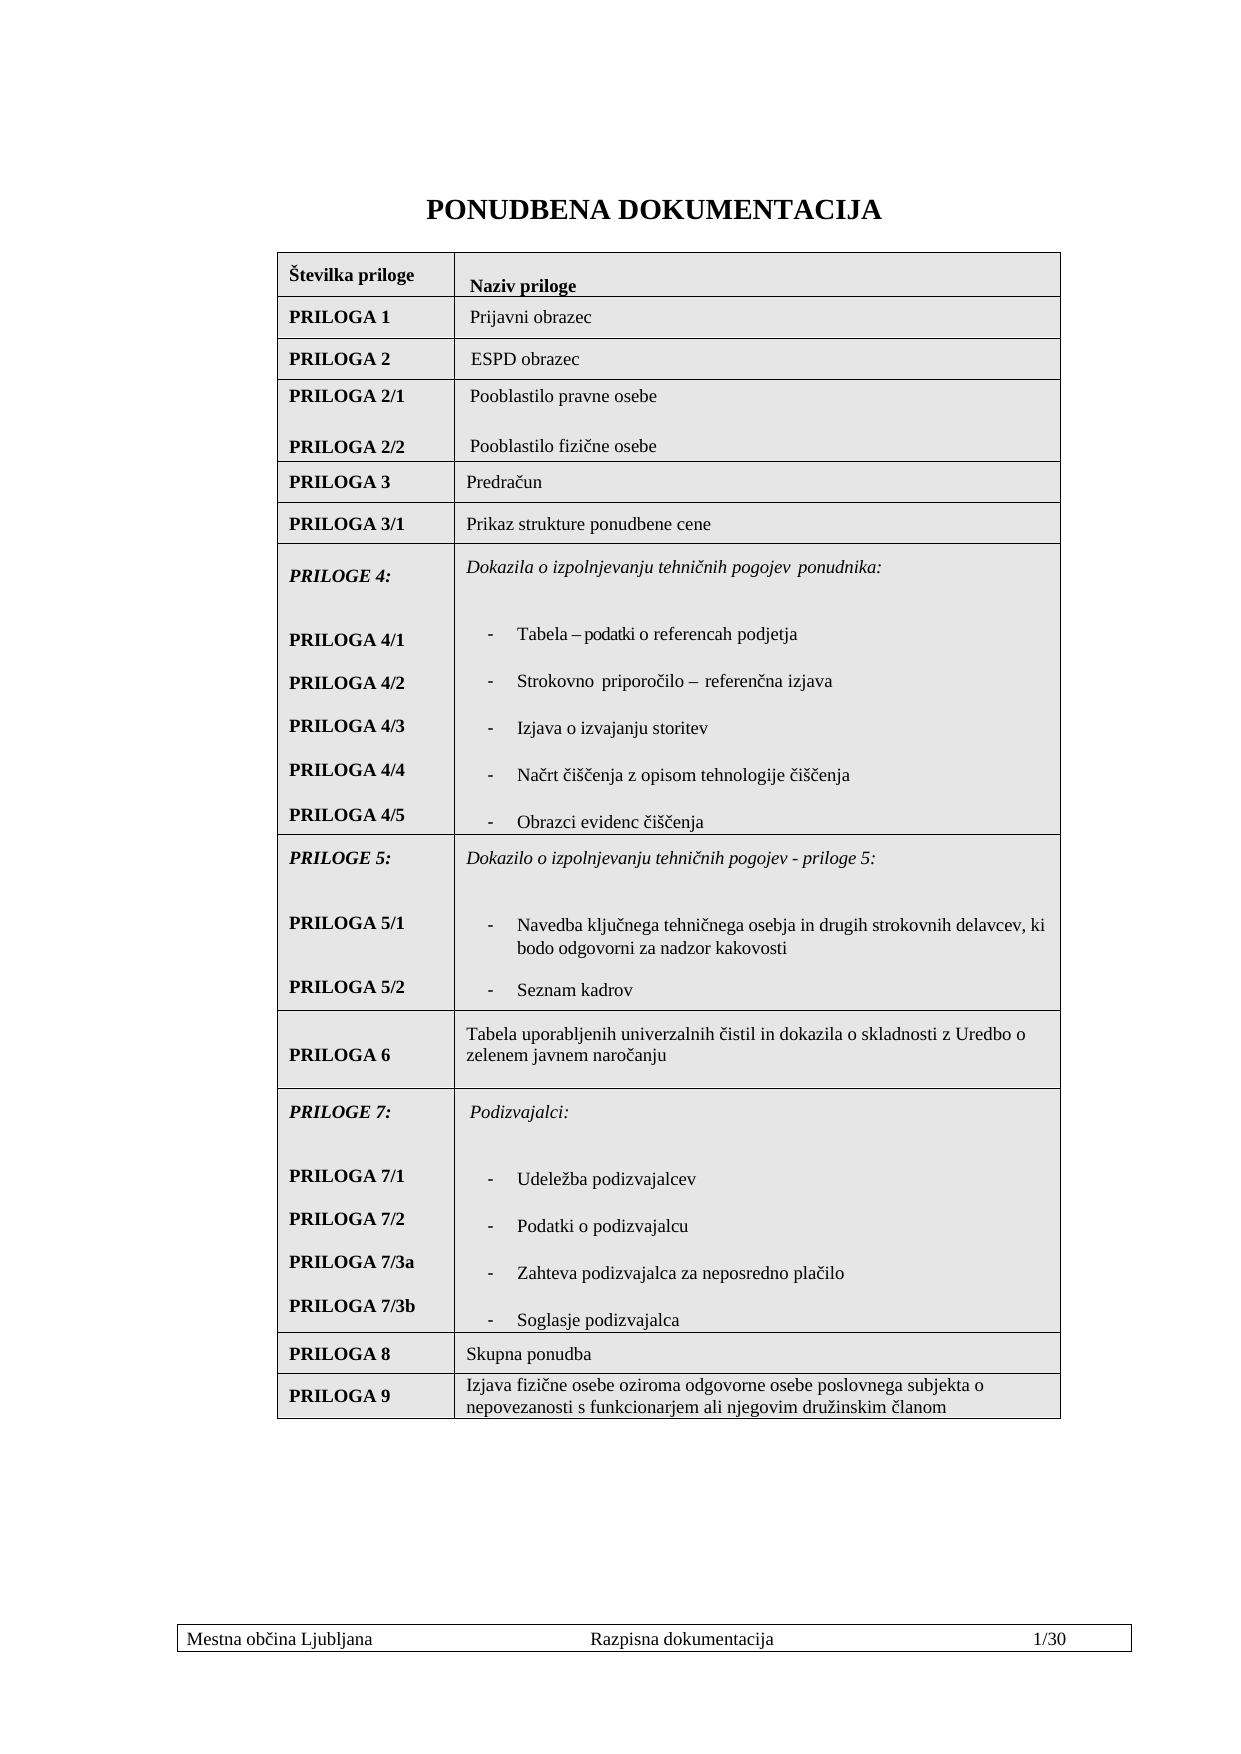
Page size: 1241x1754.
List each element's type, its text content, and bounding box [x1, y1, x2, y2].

table_cell Podizvajalci: Udeležba podizvajalcev Podatki o podizvajalcu Zahteva podizvajalca za neposredno plačilo Soglasje podizvajalca [455, 1089, 1060, 1332]
table_cell Predračun [455, 462, 1060, 502]
table_cell PRILOGE 4: PRILOGA 4/1 PRILOGA 4/2 PRILOGA 4/3 PRILOGA 4/4 PRILOGA 4/5 [278, 544, 454, 834]
table_cell Prikaz strukture ponudbene cene [455, 503, 1060, 543]
table_cell PRILOGA 9 [278, 1374, 454, 1417]
table_cell PRILOGE 5: PRILOGA 5/1 PRILOGA 5/2 [278, 835, 454, 1010]
table_cell Skupna ponudba [455, 1333, 1060, 1373]
text PONUDBENA DOKUMENTACIJA [186, 192, 1122, 226]
table_cell Tabela uporabljenih univerzalnih čistil in dokazila o skladnosti z Uredbo o zelenem javnem naročanju [455, 1011, 1060, 1087]
table_cell Dokazilo o izpolnjevanju tehničnih pogojev - priloge 5: Navedba ključnega tehničnega osebja in drugih strokovnih delavcev, ki bodo odgovorni za nadzor kakovosti Seznam kadrov [455, 835, 1060, 1010]
table_cell PRILOGA 2/1 PRILOGA 2/2 [278, 380, 454, 461]
table_cell Pooblastilo pravne osebe Pooblastilo fizične osebe [455, 380, 1060, 461]
table_cell PRILOGA 3 [278, 462, 454, 502]
table_cell PRILOGA 3/1 [278, 503, 454, 543]
table_cell PRILOGA 1 [278, 297, 454, 337]
table_cell PRILOGA 8 [278, 1333, 454, 1373]
table_cell PRILOGA 2 [278, 339, 454, 379]
table_cell Prijavni obrazec [455, 297, 1060, 337]
table_cell ESPD obrazec [455, 339, 1060, 379]
table_cell Dokazila o izpolnjevanju tehničnih pogojev ponudnika: Tabela – podatki o referencah podjetja Strokovno priporočilo – referenčna izjava Izjava o izvajanju storitev Načrt čiščenja z opisom tehnologije čiščenja Obrazci evidenc čiščenja [455, 544, 1060, 834]
table_cell PRILOGE 7: PRILOGA 7/1 PRILOGA 7/2 PRILOGA 7/3a PRILOGA 7/3b [278, 1089, 454, 1332]
table_header Naziv priloge [455, 253, 1060, 296]
table_cell PRILOGA 6 [278, 1011, 454, 1087]
table_cell Izjava fizične osebe oziroma odgovorne osebe poslovnega subjekta o nepovezanosti s funkcionarjem ali njegovim družinskim članom [455, 1374, 1060, 1417]
table_header Številka priloge [278, 253, 454, 296]
